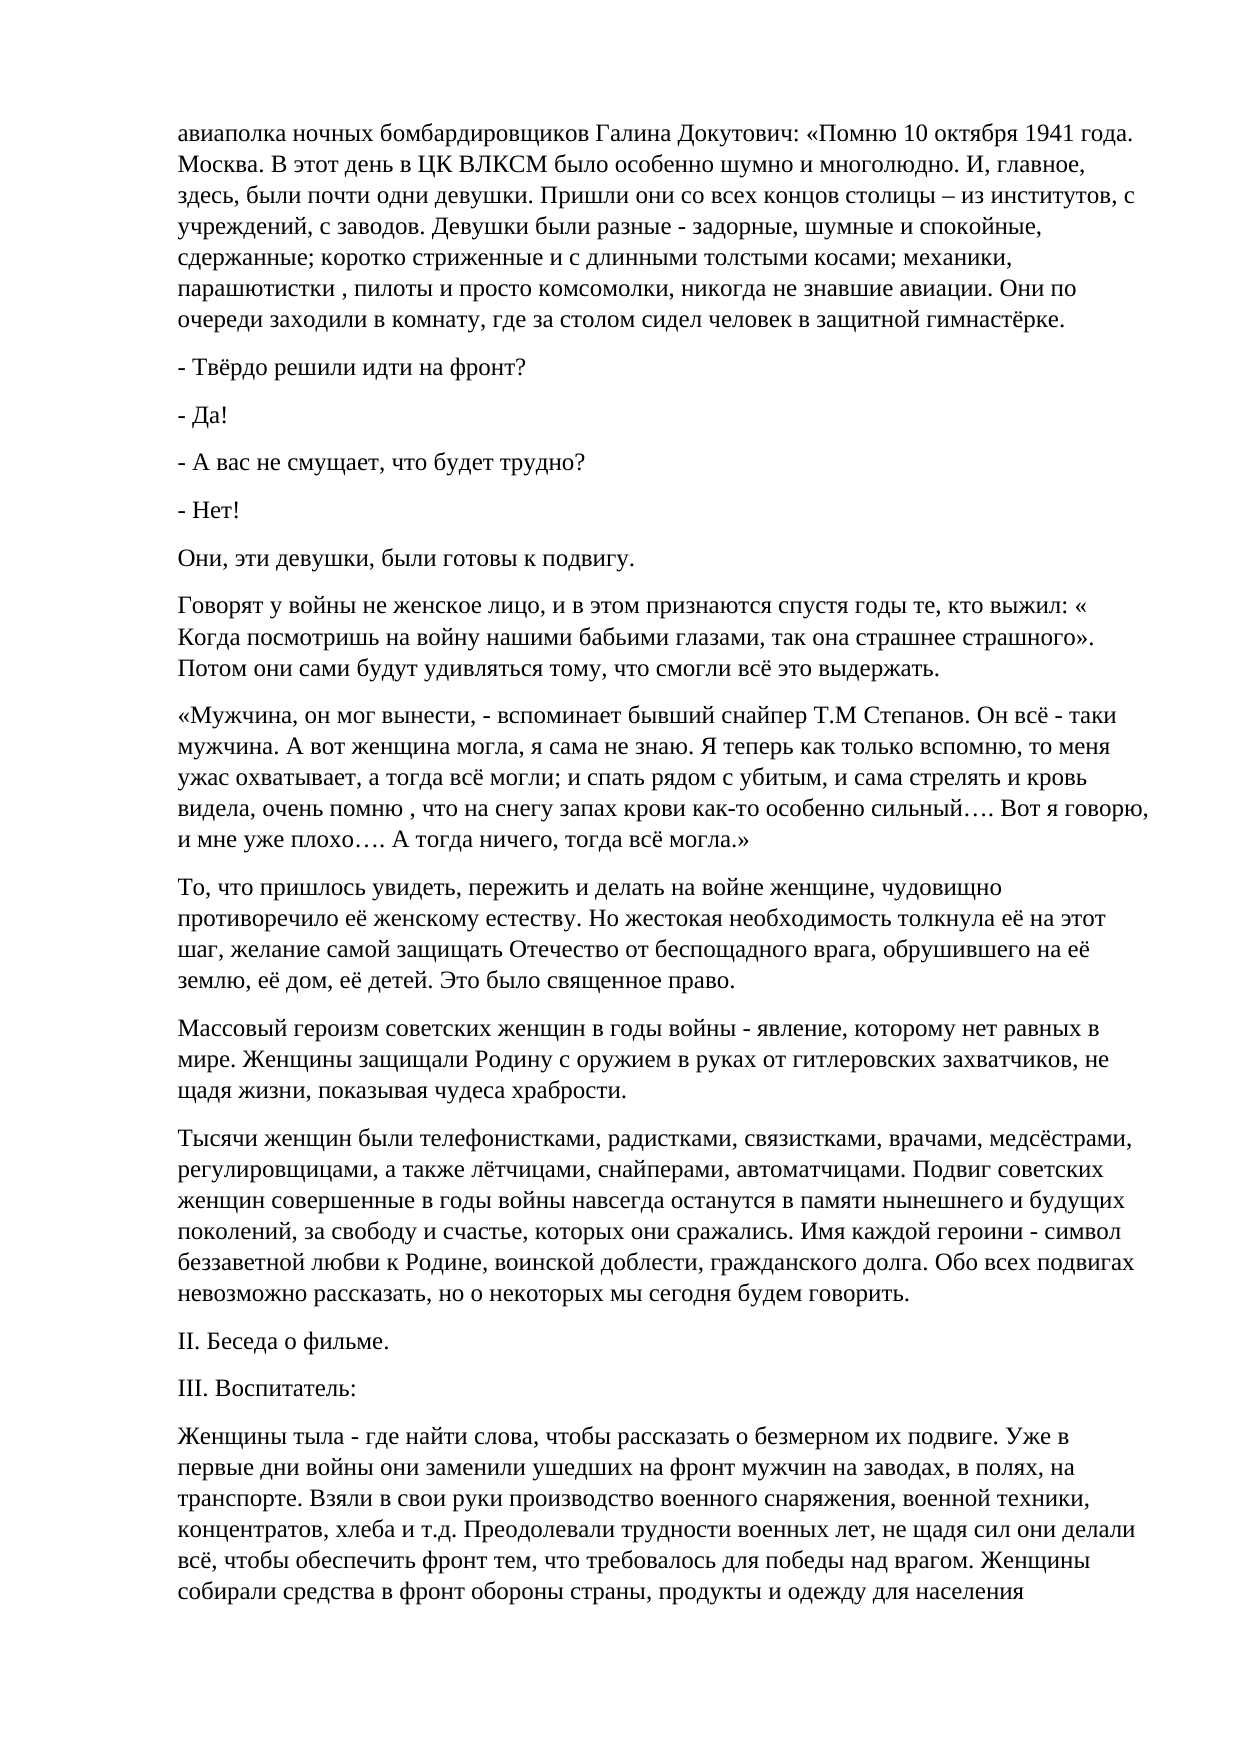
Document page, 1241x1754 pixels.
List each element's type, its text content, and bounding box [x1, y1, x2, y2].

text - Нет! [177, 495, 1152, 524]
text - Твёрдо решили идти на фронт? [177, 352, 1152, 381]
text Массовый героизм советских женщин в годы войны - явление, которому нет равных в мире. Женщины защищали Родину с оружием в руках от гитлеровских захватчиков, не щадя жизни, показывая чудеса храбрости. [177, 1013, 1152, 1104]
text III. Воспитатель: [177, 1373, 1152, 1402]
text II. Беседа о фильме. [177, 1326, 1152, 1354]
text Они, эти девушки, были готовы к подвигу. [177, 543, 1152, 572]
text Говорят у войны не женское лицо, и в этом признаются спустя годы те, кто выжил: « Когда посмотришь на войну нашими бабьими глазами, так она страшнее страшного». Потом они сами будут удивляться тому, что смогли всё это выдержать. [177, 591, 1152, 681]
text То, что пришлось увидеть, пережить и делать на войне женщине, чудовищно противоречило её женскому естеству. Но жестокая необходимость толкнула её на этот шаг, желание самой защищать Отечество от беспощадного врага, обрушившего на её землю, её дом, её детей. Это было священное право. [177, 872, 1152, 994]
text Тысячи женщин были телефонистками, радистками, связистками, врачами, медсёстрами, регулировщицами, а также лётчицами, снайперами, автоматчицами. Подвиг советских женщин совершенные в годы войны навсегда останутся в памяти нынешнего и будущих поколений, за свободу и счастье, которых они сражались. Имя каждой героини - символ беззаветной любви к Родине, воинской доблести, гражданского долга. Обо всех подвигах невозможно рассказать, но о некоторых мы сегодня будем говорить. [177, 1123, 1152, 1307]
text «Мужчина, он мог вынести, - вспоминает бывший снайпер Т.М Степанов. Он всё - таки мужчина. А вот женщина могла, я сама не знаю. Я теперь как только вспомню, то меня ужас охватывает, а тогда всё могли; и спать рядом с убитым, и сама стрелять и кровь видела, очень помню , что на снегу запах крови как-то особенно сильный…. Вот я говорю, и мне уже плохо…. А тогда ничего, тогда всё могла.» [177, 700, 1152, 853]
text - А вас не смущает, что будет трудно? [177, 447, 1152, 476]
text - Да! [177, 400, 1152, 428]
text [177, 1421, 1152, 1605]
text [177, 118, 1152, 333]
